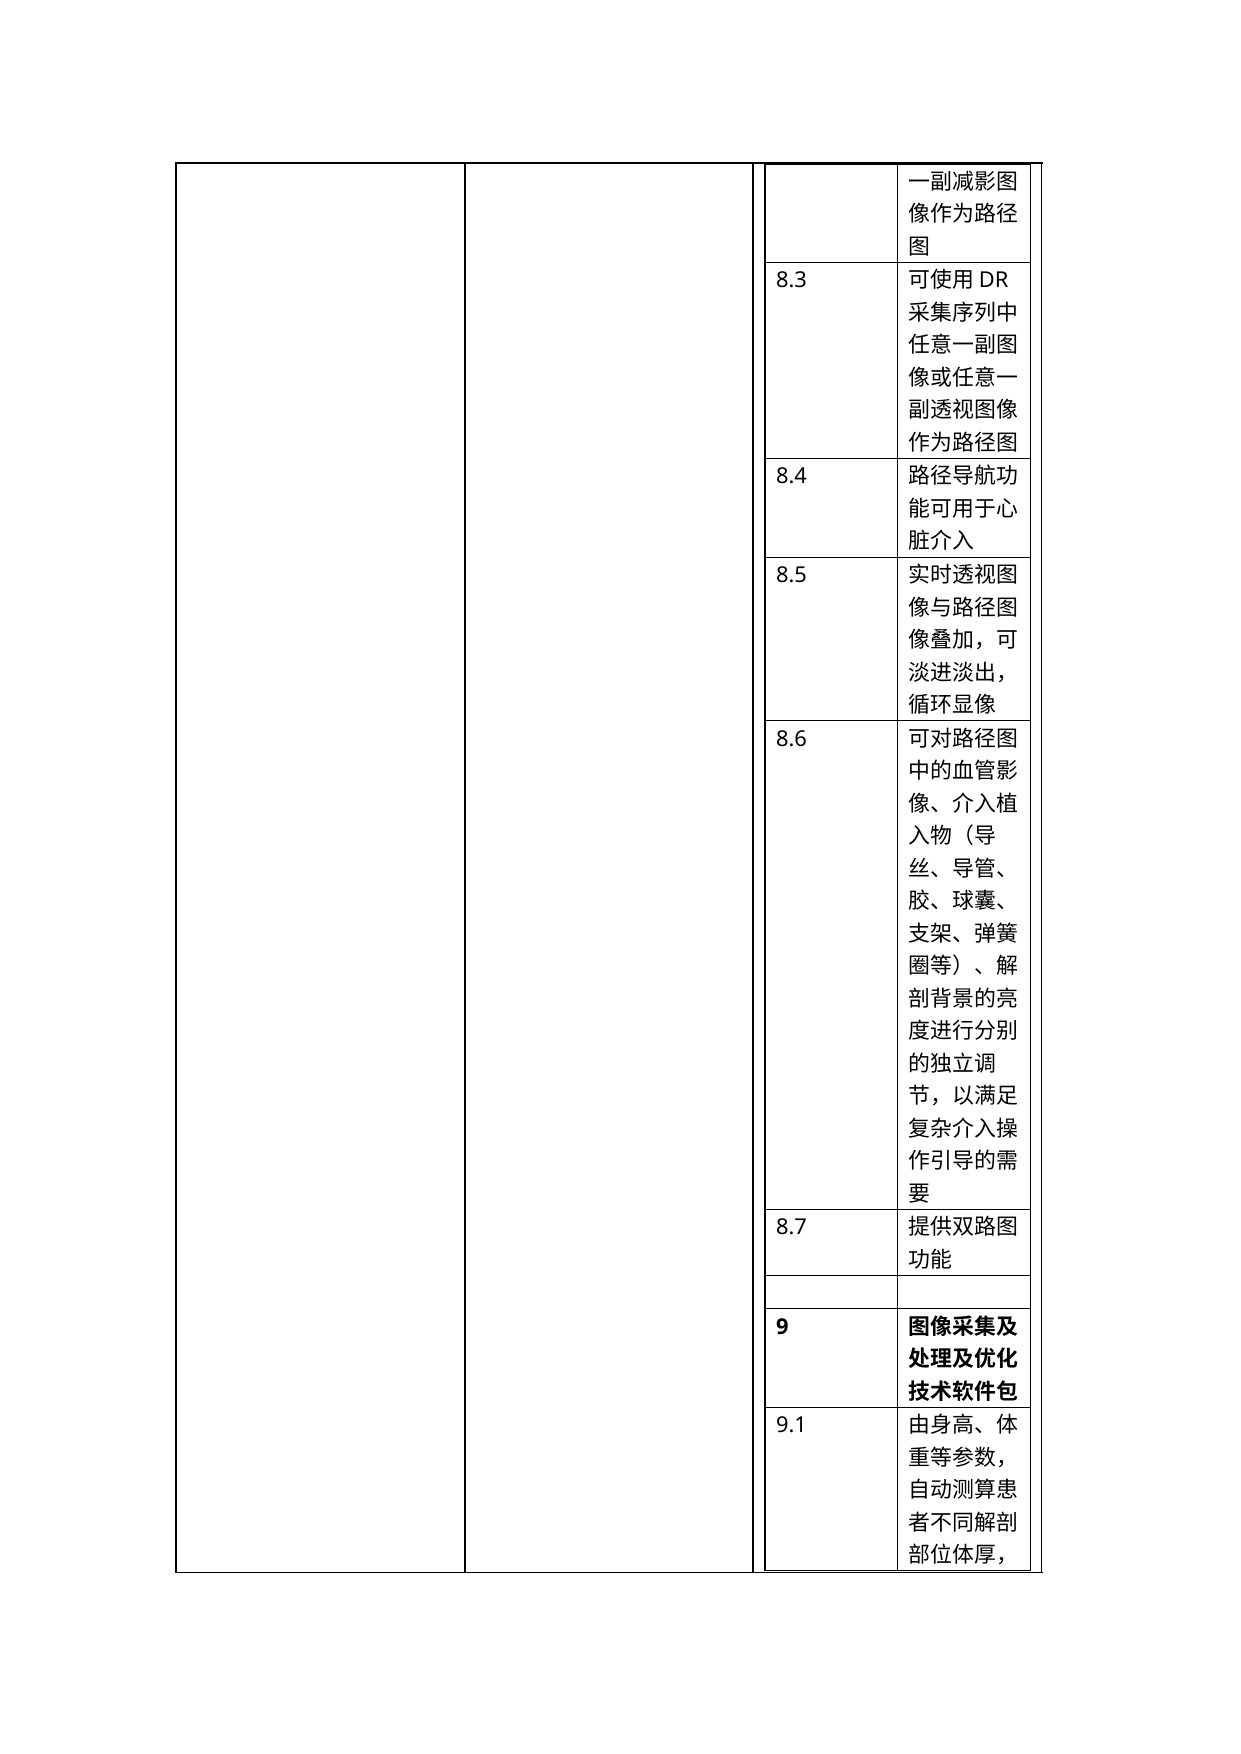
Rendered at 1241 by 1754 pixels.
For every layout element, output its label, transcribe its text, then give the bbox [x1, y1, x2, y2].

table_cell [766, 1276, 897, 1308]
table_cell [898, 1408, 1030, 1570]
table_cell [766, 721, 897, 1209]
table_cell [898, 1210, 1030, 1275]
table_cell [898, 1309, 1030, 1407]
table_cell [898, 558, 1030, 720]
table_cell 1 [177, 164, 464, 1571]
table_cell [766, 263, 897, 458]
table_cell [1031, 164, 1041, 1571]
table_cell [766, 558, 897, 720]
table_cell [766, 1309, 897, 1407]
table_cell [766, 1210, 897, 1275]
table_cell [766, 165, 897, 262]
table_cell [466, 164, 752, 1571]
table_cell [898, 459, 1030, 557]
table_cell [898, 1276, 1030, 1308]
table_cell [754, 164, 764, 1571]
table_cell [766, 1408, 897, 1570]
table_cell [898, 263, 1030, 458]
table_cell [898, 165, 1030, 262]
table_cell [898, 721, 1030, 1209]
table_cell [766, 459, 897, 557]
